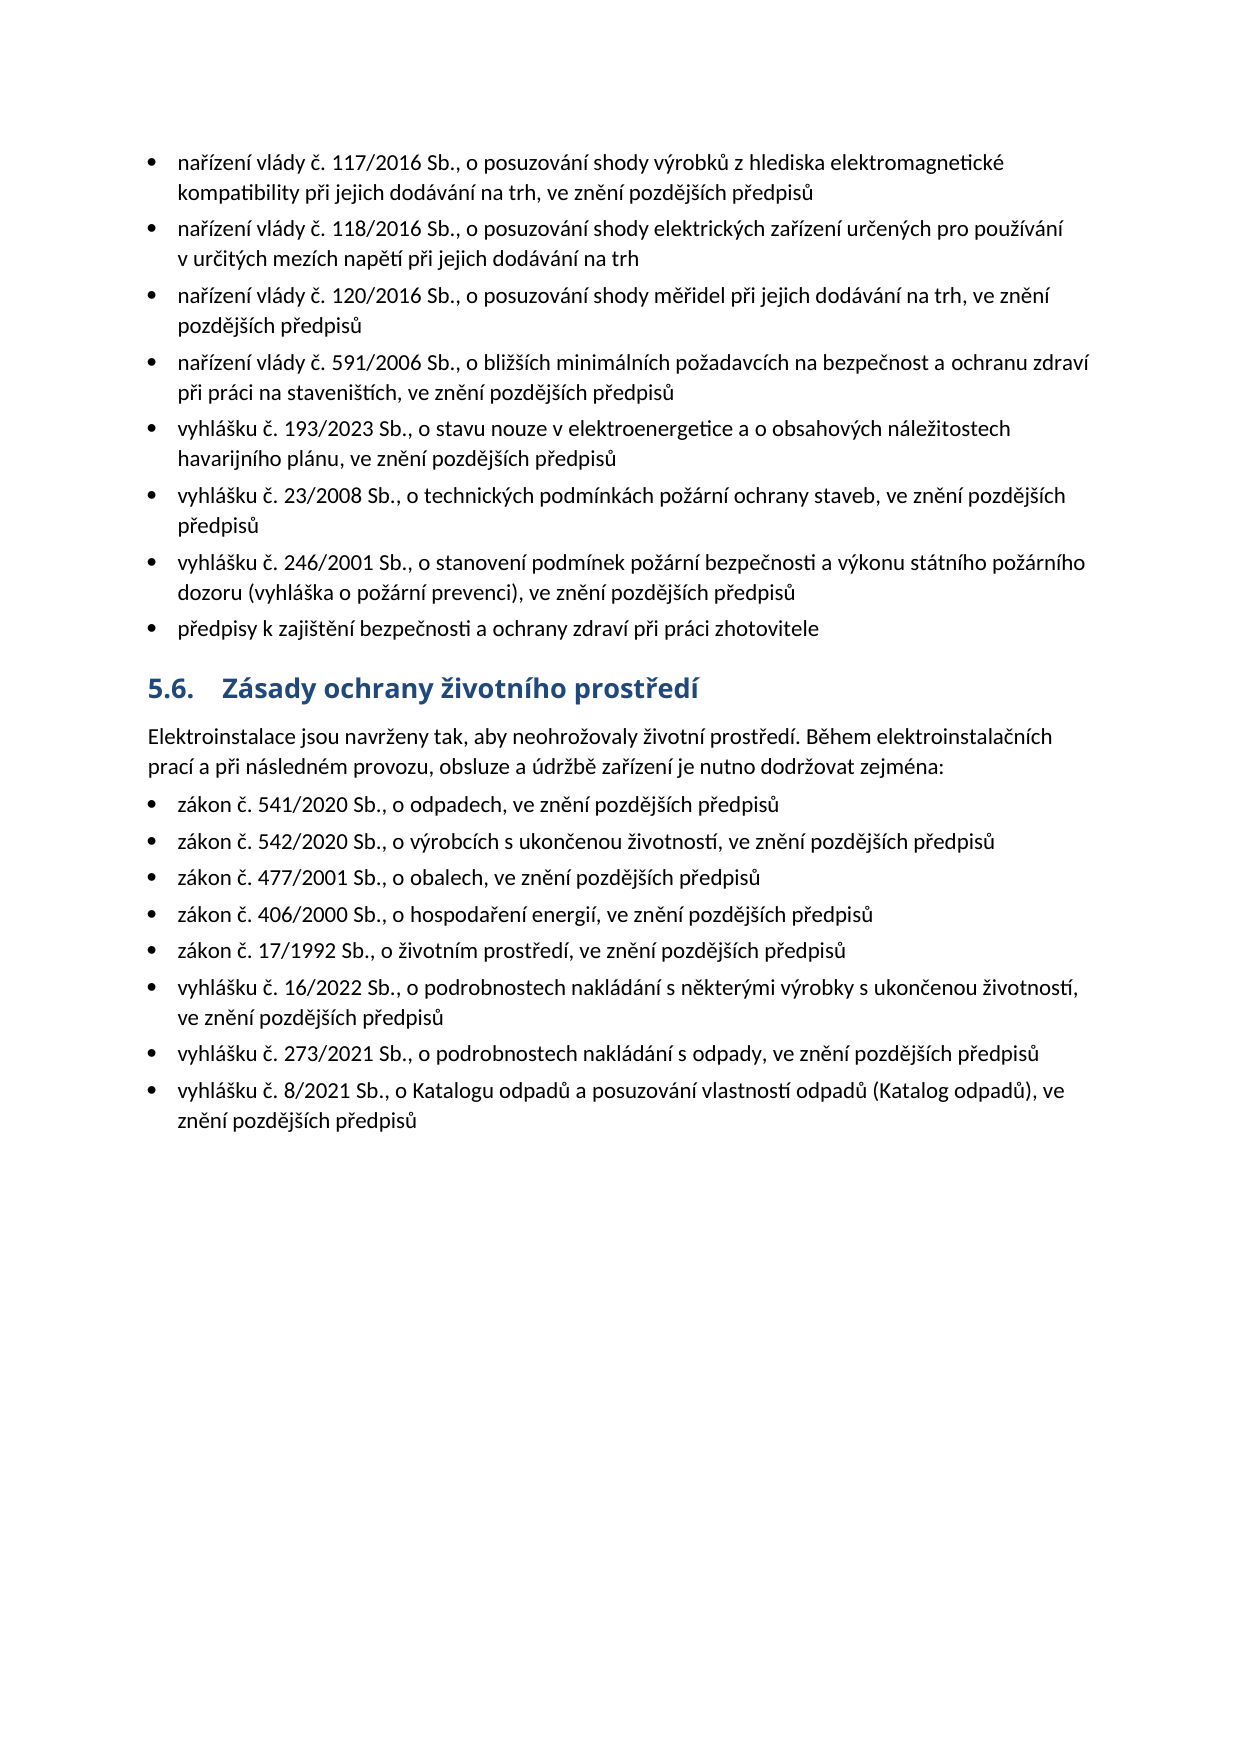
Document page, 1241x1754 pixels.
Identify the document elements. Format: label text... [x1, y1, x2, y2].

text zákon č. 406/2000 Sb., o hospodaření energií, ve znění pozdějších předpisů [148, 900, 1092, 928]
text nařízení vlády č. 117/2016 Sb., o posuzování shody výrobků z hlediska elektromagnetické kompatibility při jejich dodávání na trh, ve znění pozdějších předpisů [148, 148, 1092, 206]
text nařízení vlády č. 120/2016 Sb., o posuzování shody měřidel při jejich dodávání na trh, ve znění pozdějších předpisů [148, 281, 1092, 339]
text nařízení vlády č. 591/2006 Sb., o bližších minimálních požadavcích na bezpečnost a ochranu zdraví při práci na staveništích, ve znění pozdějších předpisů [148, 348, 1092, 406]
text vyhlášku č. 23/2008 Sb., o technických podmínkách požární ochrany staveb, ve znění pozdějších předpisů [148, 481, 1092, 539]
text Elektroinstalace jsou navrženy tak, aby neohrožovaly životní prostředí. Během elektroinstalačních prací a při následném provozu, obsluze a údržbě zařízení je nutno dodržovat zejména: [148, 722, 1092, 780]
text vyhlášku č. 16/2022 Sb., o podrobnostech nakládání s některými výrobky s ukončenou životností, ve znění pozdějších předpisů [148, 973, 1092, 1031]
text zákon č. 542/2020 Sb., o výrobcích s ukončenou životností, ve znění pozdějších předpisů [148, 827, 1092, 855]
subtitle Zásady ochrany životního prostředí [148, 669, 1092, 706]
text zákon č. 17/1992 Sb., o životním prostředí, ve znění pozdějších předpisů [148, 936, 1092, 964]
text zákon č. 541/2020 Sb., o odpadech, ve znění pozdějších předpisů [148, 791, 1092, 819]
text vyhlášku č. 246/2001 Sb., o stanovení podmínek požární bezpečnosti a výkonu státního požárního dozoru (vyhláška o požární prevenci), ve znění pozdějších předpisů [148, 548, 1092, 606]
text vyhlášku č. 273/2021 Sb., o podrobnostech nakládání s odpady, ve znění pozdějších předpisů [148, 1039, 1092, 1068]
text zákon č. 477/2001 Sb., o obalech, ve znění pozdějších předpisů [148, 863, 1092, 892]
text předpisy k zajištění bezpečnosti a ochrany zdraví při práci zhotovitele [148, 614, 1092, 642]
text vyhlášku č. 8/2021 Sb., o Katalogu odpadů a posuzování vlastností odpadů (Katalog odpadů), ve znění pozdějších předpisů [148, 1076, 1092, 1134]
text nařízení vlády č. 118/2016 Sb., o posuzování shody elektrických zařízení určených pro používání v určitých mezích napětí při jejich dodávání na trh [148, 214, 1092, 273]
text vyhlášku č. 193/2023 Sb., o stavu nouze v elektroenergetice a o obsahových náležitostech havarijního plánu, ve znění pozdějších předpisů [148, 414, 1092, 473]
